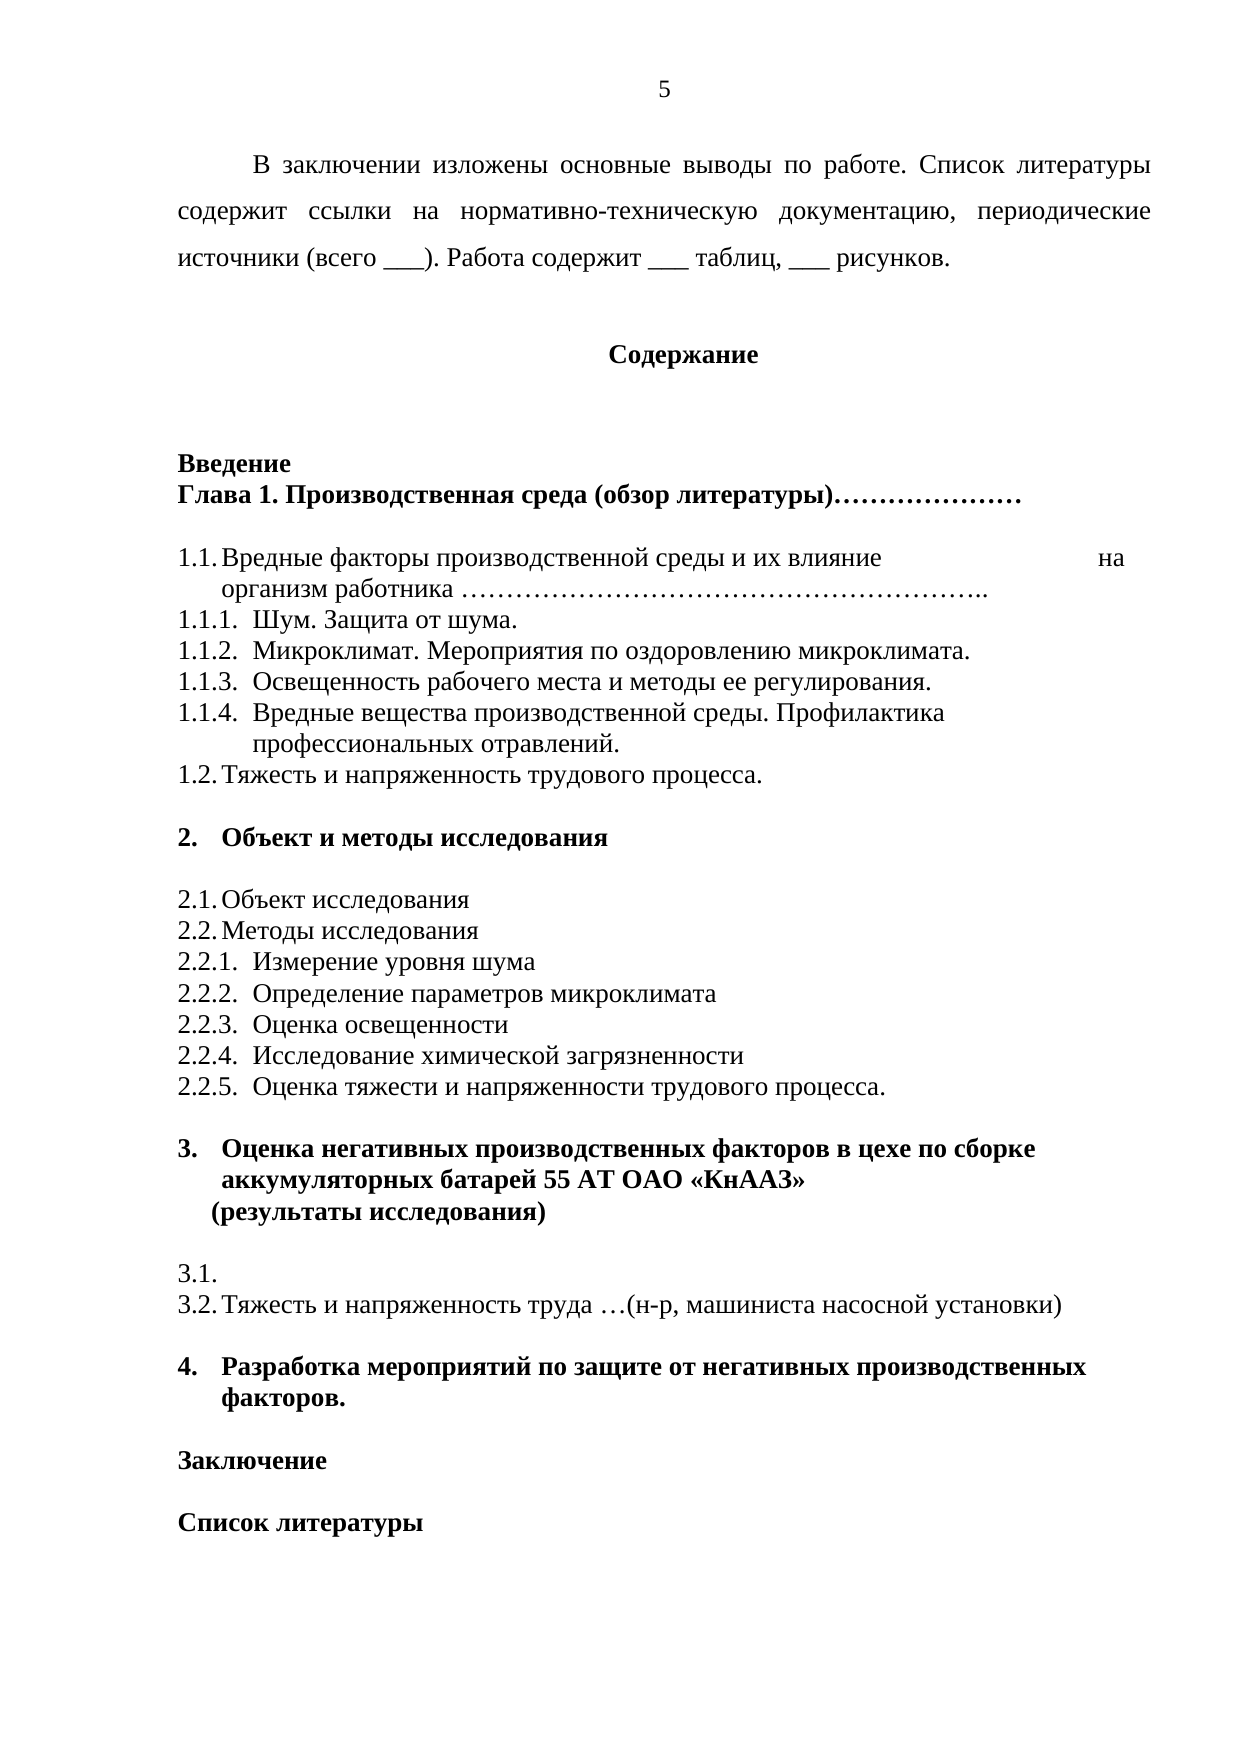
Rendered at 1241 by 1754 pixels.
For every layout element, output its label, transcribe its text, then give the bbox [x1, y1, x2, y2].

list Тяжесть и напряженность труда …(н-р, машиниста насосной установки) [177, 1288, 1152, 1319]
list Освещенность рабочего места и методы ее регулирования. [177, 665, 1152, 696]
list Определение параметров микроклимата [177, 977, 1152, 1008]
list Объект и методы исследования [177, 821, 1152, 852]
subtitle Содержание [177, 338, 1152, 369]
list Микроклимат. Мероприятия по оздоровлению микроклимата. [177, 634, 1152, 665]
list Исследование химической загрязненности [177, 1039, 1152, 1070]
list Вредные вещества производственной среды. Профилактика профессиональных отравлений. [177, 696, 1152, 759]
list Шум. Защита от шума. [177, 603, 1152, 634]
text Список литературы [177, 1506, 1152, 1537]
text Заключение [177, 1444, 1152, 1475]
list Оценка освещенности [177, 1008, 1152, 1039]
list Вредные факторы производственной среды и их влияние на организм работника ………………………………………………….. [177, 541, 1152, 603]
list Тяжесть и напряженность трудового процесса. [177, 759, 1152, 790]
list Методы исследования [177, 914, 1152, 946]
text В заключении изложены основные выводы по работе. Список литературы содержит ссылки на нормативно-техническую документацию, периодические источники (всего ___). Работа содержит ___ таблиц, ___ рисунков. [177, 148, 1152, 272]
list Измерение уровня шума [177, 946, 1152, 977]
list Разработка мероприятий по защите от негативных производственных факторов. [177, 1350, 1152, 1413]
list Оценка тяжести и напряженности трудового процесса. [177, 1070, 1152, 1101]
text (результаты исследования) [177, 1195, 1152, 1226]
text Введение [177, 447, 1152, 478]
list Оценка негативных производственных факторов в цехе по сборке аккумуляторных батарей 55 АТ ОАО «КнААЗ» [177, 1132, 1152, 1195]
text Глава 1. Производственная среда (обзор литературы)………………… [177, 478, 1152, 509]
list Объект исследования [177, 883, 1152, 914]
